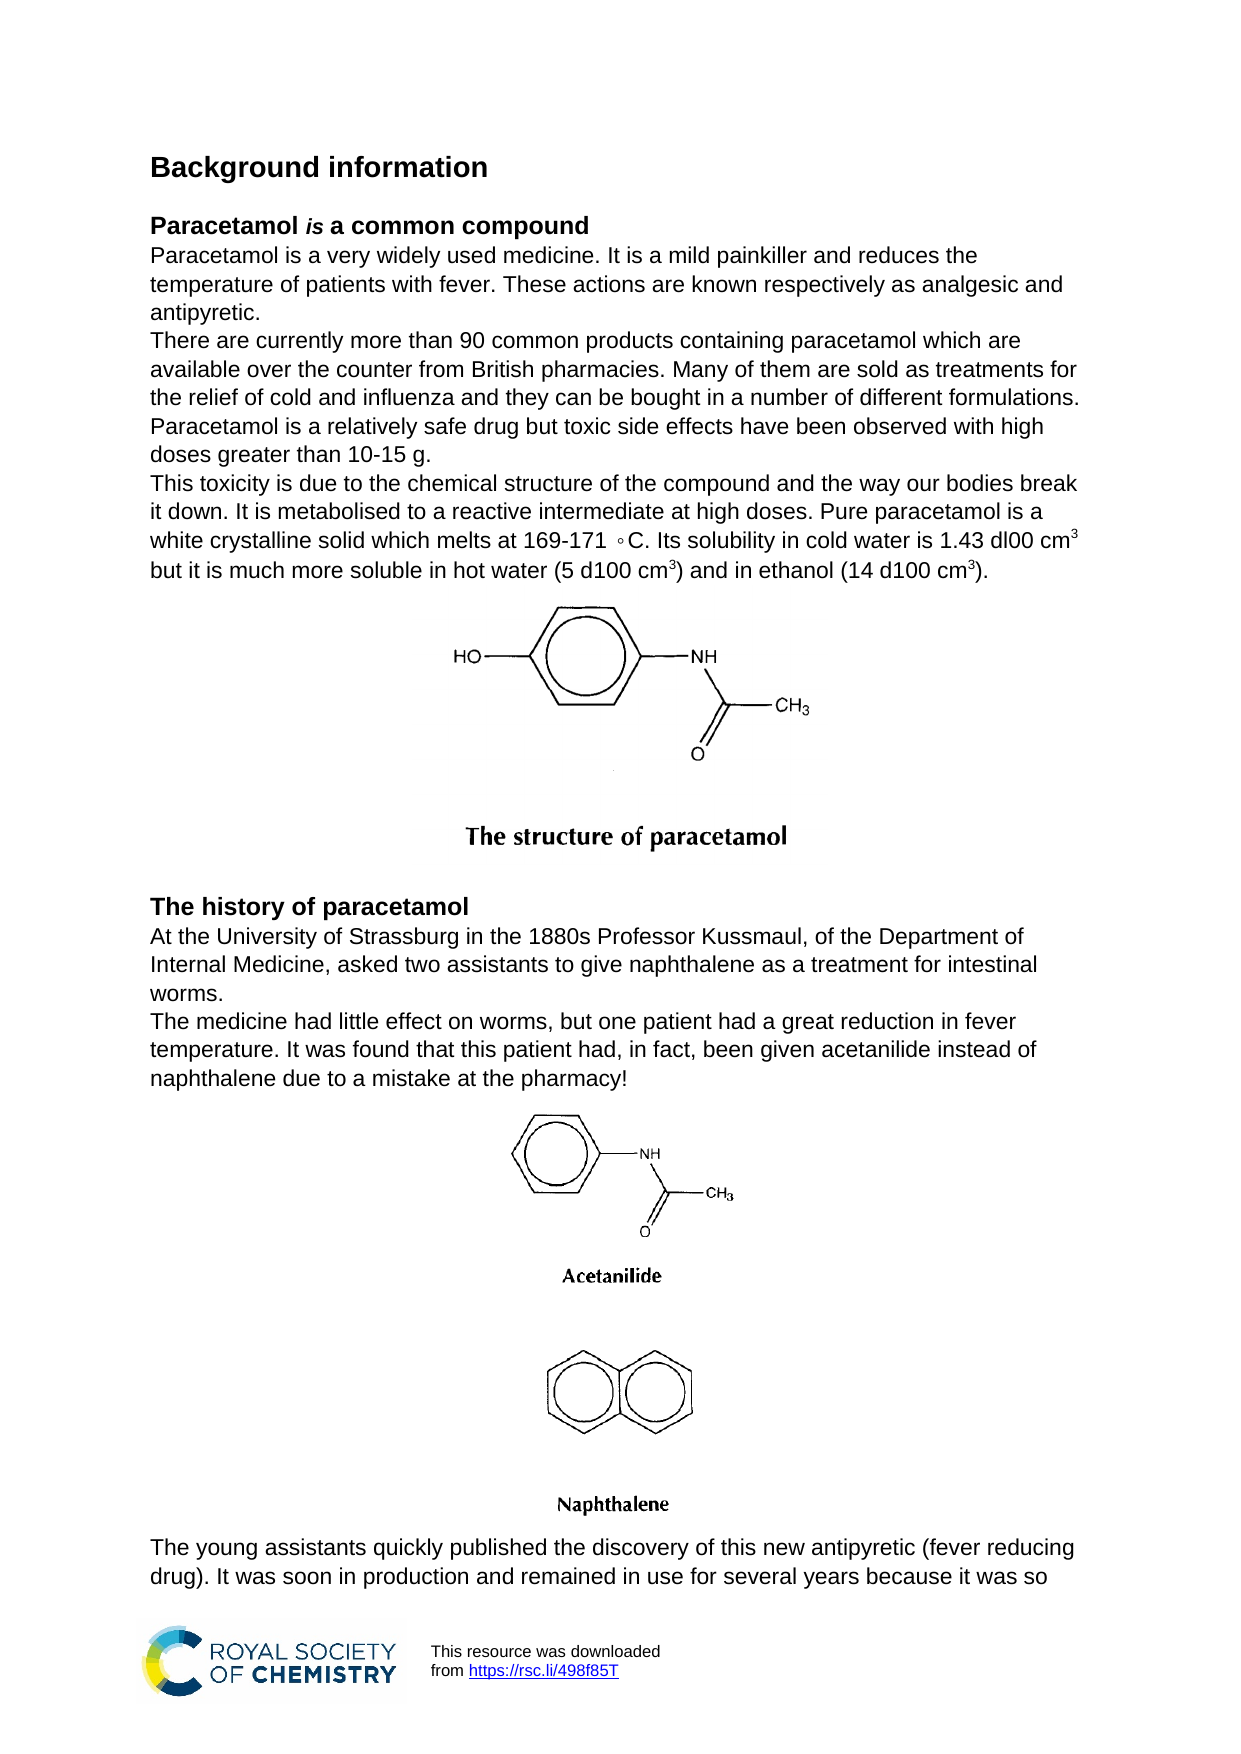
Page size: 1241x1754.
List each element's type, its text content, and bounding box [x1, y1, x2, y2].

picture [412, 585, 829, 865]
subtitle The history of paracetamol [150, 892, 1090, 920]
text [150, 1534, 1090, 1589]
subtitle Background information [150, 150, 1090, 183]
text At the University of Strassburg in the 1880s Professor Kussmaul, of the Department of Internal Medicine, asked two assistants to give naphthalene as a treatment for intestinal worms. [150, 923, 1090, 1006]
text The medicine had little effect on worms, but one patient had a great reduction in fever temperature. It was found that this patient had, in fact, been given acetanilide instead of naphthalene due to a mistake at the pharmacy! [150, 1008, 1090, 1091]
text There are currently more than 90 common products containing paracetamol which are available over the counter from British pharmacies. Many of them are sold as treatments for the relief of cold and influenza and they can be bought in a number of different formulations. Paracetamol is a relatively safe drug but toxic side effects have been observed with high doses greater than 10-15 g. [150, 327, 1090, 468]
picture [136, 1618, 407, 1704]
text Paracetamol is a very widely used medicine. It is a mild painkiller and reduces the temperature of patients with fever. These actions are known respectively as analgesic and antipyretic. [150, 242, 1090, 325]
text This toxicity is due to the chemical structure of the compound and the way our bodies break it down. It is metabolised to a reactive intermediate at high doses. Pure paracetamol is a white crystalline solid which melts at 169-171 ◦C. Its solubility in cold water is 1.43 dl00 cm3 but it is much more soluble in hot water (5 d100 cm3) and in ethanol (14 d100 cm3). [150, 470, 1090, 583]
picture [481, 1093, 759, 1533]
subtitle Paracetamol is a common compound [150, 211, 1090, 240]
